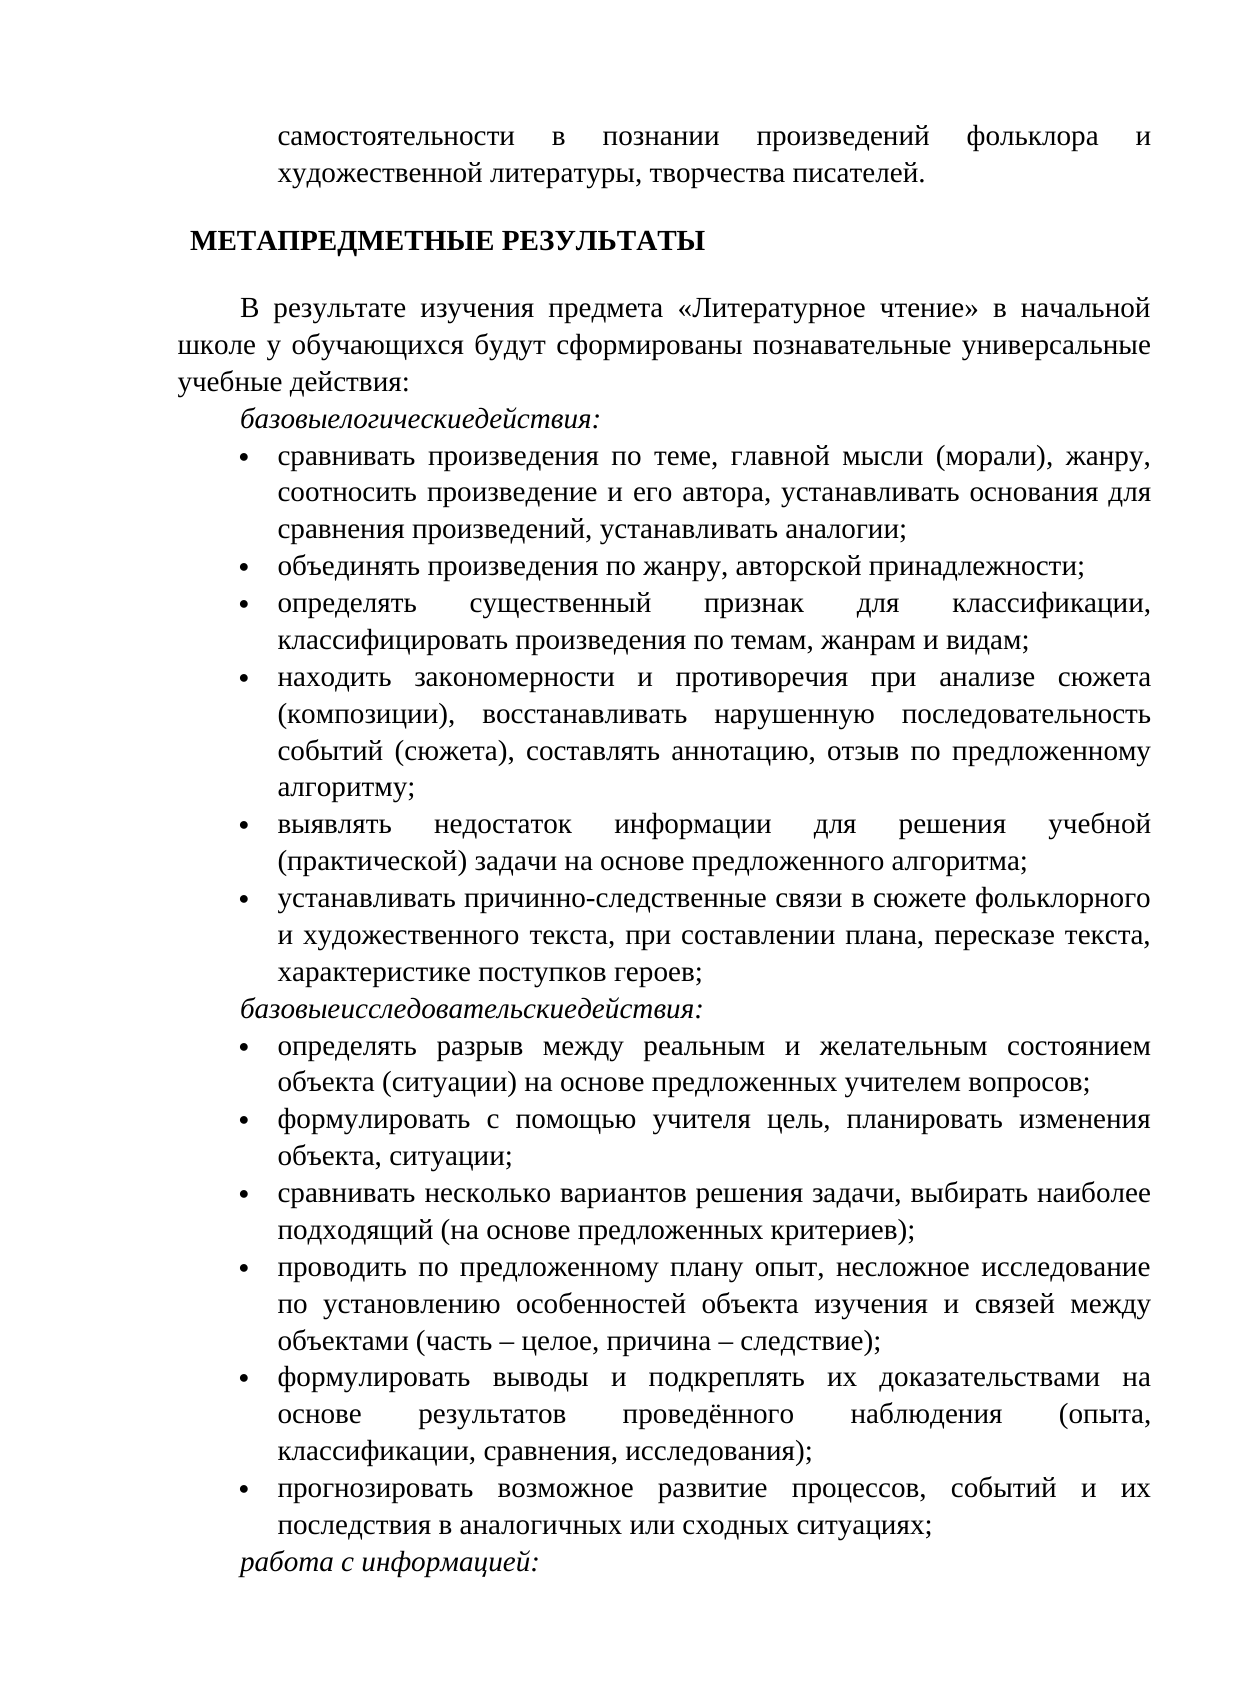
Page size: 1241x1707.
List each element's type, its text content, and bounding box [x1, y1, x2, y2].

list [240, 118, 1152, 188]
list сравнивать несколько вариантов решения задачи, выбирать наиболее подходящий (на основе предложенных критериев); [240, 1175, 1152, 1246]
text МЕТАПРЕДМЕТНЫЕ РЕЗУЛЬТАТЫ [190, 223, 1152, 256]
list находить закономерности и противоречия при анализе сюжета (композиции), восстанавливать нарушенную последовательность событий (сюжета), составлять аннотацию, отзыв по предложенному алгоритму; [240, 659, 1152, 803]
list устанавливать причинно-следственные связи в сюжете фольклорного и художественного текста, при составлении плана, пересказе текста, характеристике поступков героев; [240, 880, 1152, 987]
text базовыелогическиедействия: [177, 401, 1152, 434]
text В результате изучения предмета «Литературное чтение» в начальной школе у обучающихся будут сформированы познавательные универсальные учебные действия: [177, 290, 1152, 397]
list сравнивать произведения по теме, главной мысли (морали), жанру, соотносить произведение и его автора, устанавливать основания для сравнения произведений, устанавливать аналогии; [240, 438, 1152, 545]
text базовыеисследовательскиедействия: [177, 991, 1152, 1024]
list определять существенный признак для классификации, классифицировать произведения по темам, жанрам и видам; [240, 585, 1152, 656]
list формулировать выводы и подкреплять их доказательствами на основе результатов проведённого наблюдения (опыта, классификации, сравнения, исследования); [240, 1359, 1152, 1467]
list формулировать с помощью учителя цель, планировать изменения объекта, ситуации; [240, 1101, 1152, 1172]
text работа с информацией: [177, 1544, 1152, 1577]
list прогнозировать возможное развитие процессов, событий и их последствия в аналогичных или сходных ситуациях; [240, 1470, 1152, 1541]
list выявлять недостаток информации для решения учебной (практической) задачи на основе предложенного алгоритма; [240, 806, 1152, 877]
list проводить по предложенному плану опыт, несложное исследование по установлению особенностей объекта изучения и связей между объектами (часть – целое, причина – следствие); [240, 1249, 1152, 1356]
list объединять произведения по жанру, авторской принадлежности; [240, 548, 1152, 582]
list определять разрыв между реальным и желательным состоянием объекта (ситуации) на основе предложенных учителем вопросов; [240, 1028, 1152, 1098]
